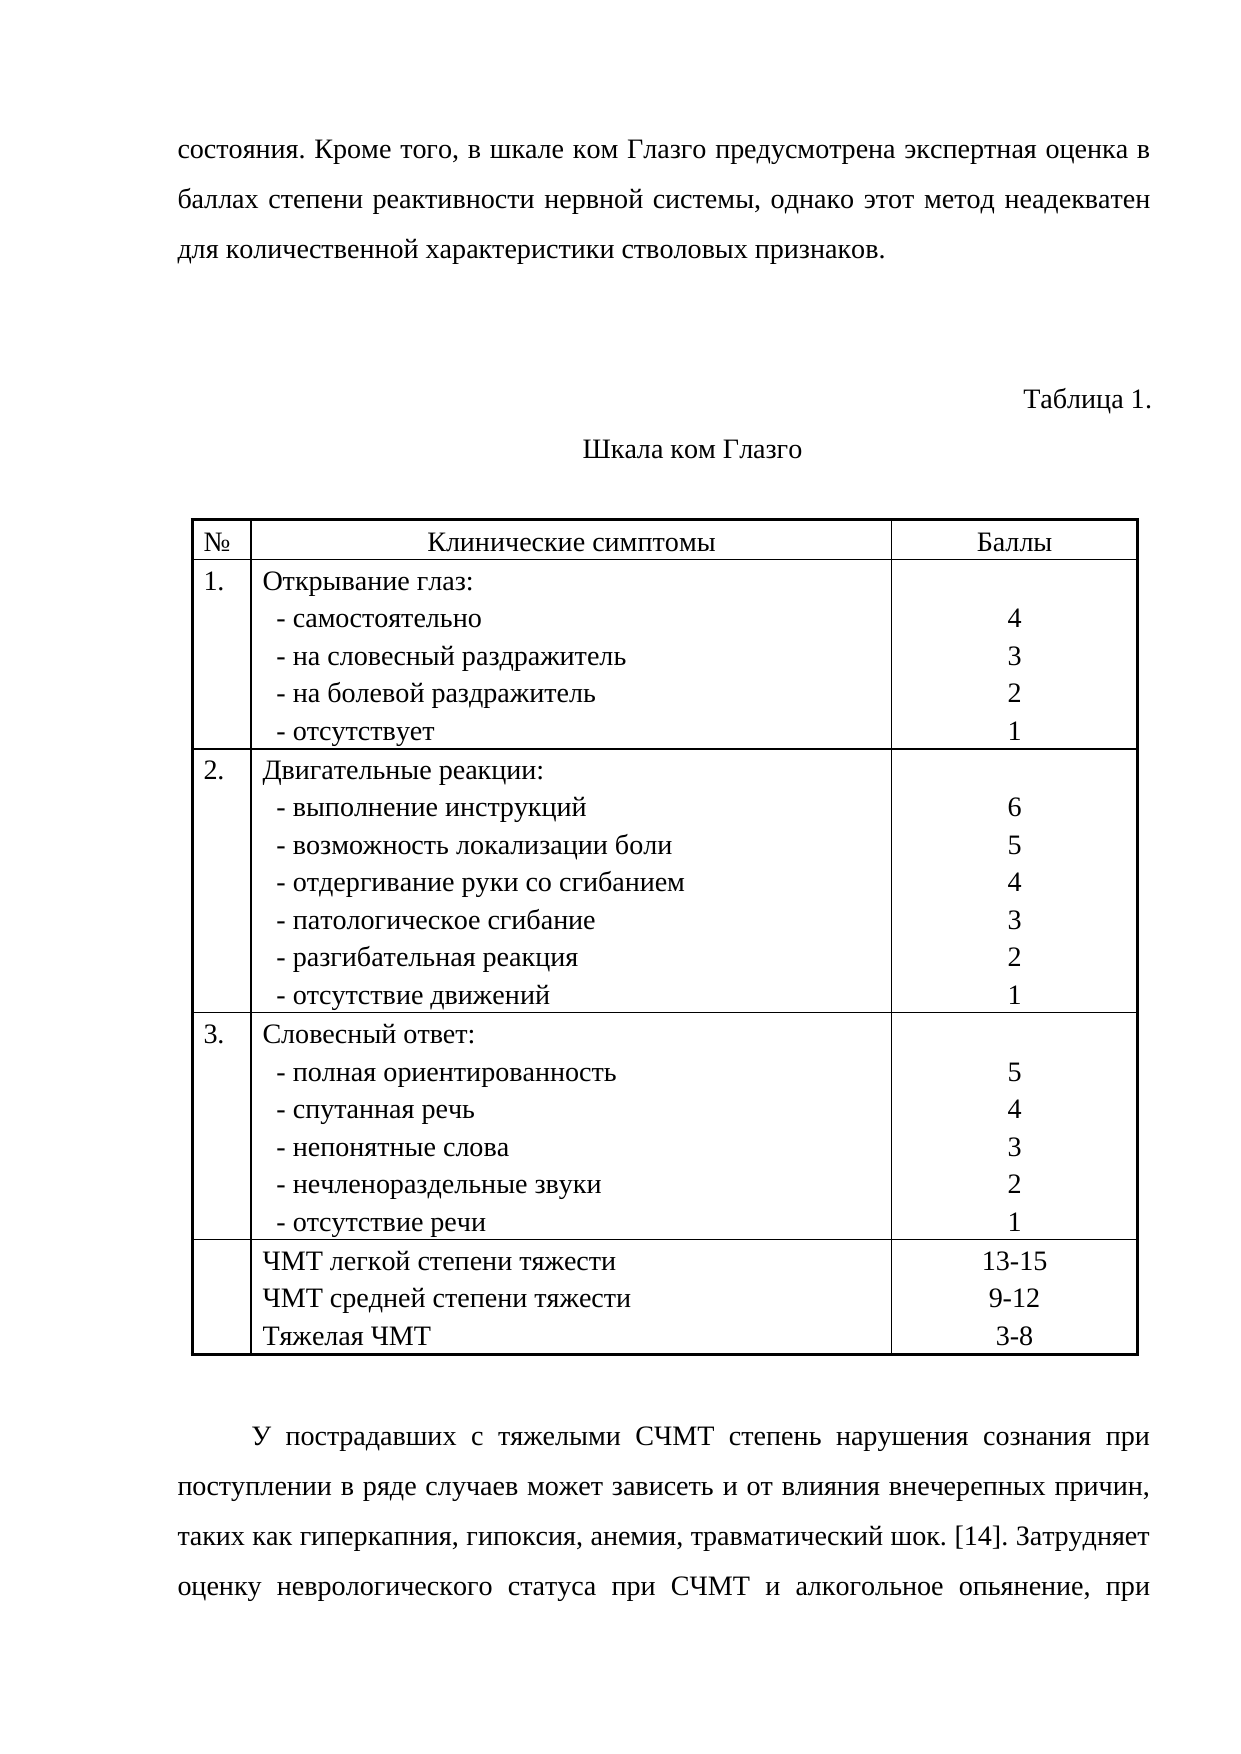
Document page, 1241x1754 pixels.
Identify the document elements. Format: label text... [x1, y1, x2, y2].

text Шкала ком Глазго [177, 418, 1152, 468]
table_header Баллы [892, 521, 1136, 559]
table_cell [194, 1240, 250, 1352]
table_cell 5 4 3 2 1 [892, 1013, 1136, 1238]
table_cell 13-15 9-12 3-8 [892, 1240, 1136, 1352]
table_cell Открывание глаз: - самостоятельно - на словесный раздражитель - на болевой раздражитель - отсутствует [252, 560, 891, 748]
table_cell ЧМТ легкой степени тяжести ЧМТ средней степени тяжести Тяжелая ЧМТ [252, 1240, 891, 1352]
table_header № [194, 521, 250, 559]
table_cell 6 5 4 3 2 1 [892, 750, 1136, 1012]
table_cell 2. [194, 750, 250, 1012]
table_cell Двигательные реакции: - выполнение инструкций - возможность локализации боли - отдергивание руки со сгибанием - патологическое сгибание - разгибательная реакция - отсутствие движений [252, 750, 891, 1012]
table_header Клинические симптомы [252, 521, 891, 559]
text Таблица 1. [177, 368, 1152, 418]
table_cell 3. [194, 1013, 250, 1238]
table_cell 4 3 2 1 [892, 560, 1136, 748]
table_cell 1. [194, 560, 250, 748]
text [177, 118, 1152, 268]
table_cell Словесный ответ: - полная ориентированность - спутанная речь - непонятные слова - нечленораздельные звуки - отсутствие речи [252, 1013, 891, 1238]
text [177, 1406, 1152, 1606]
